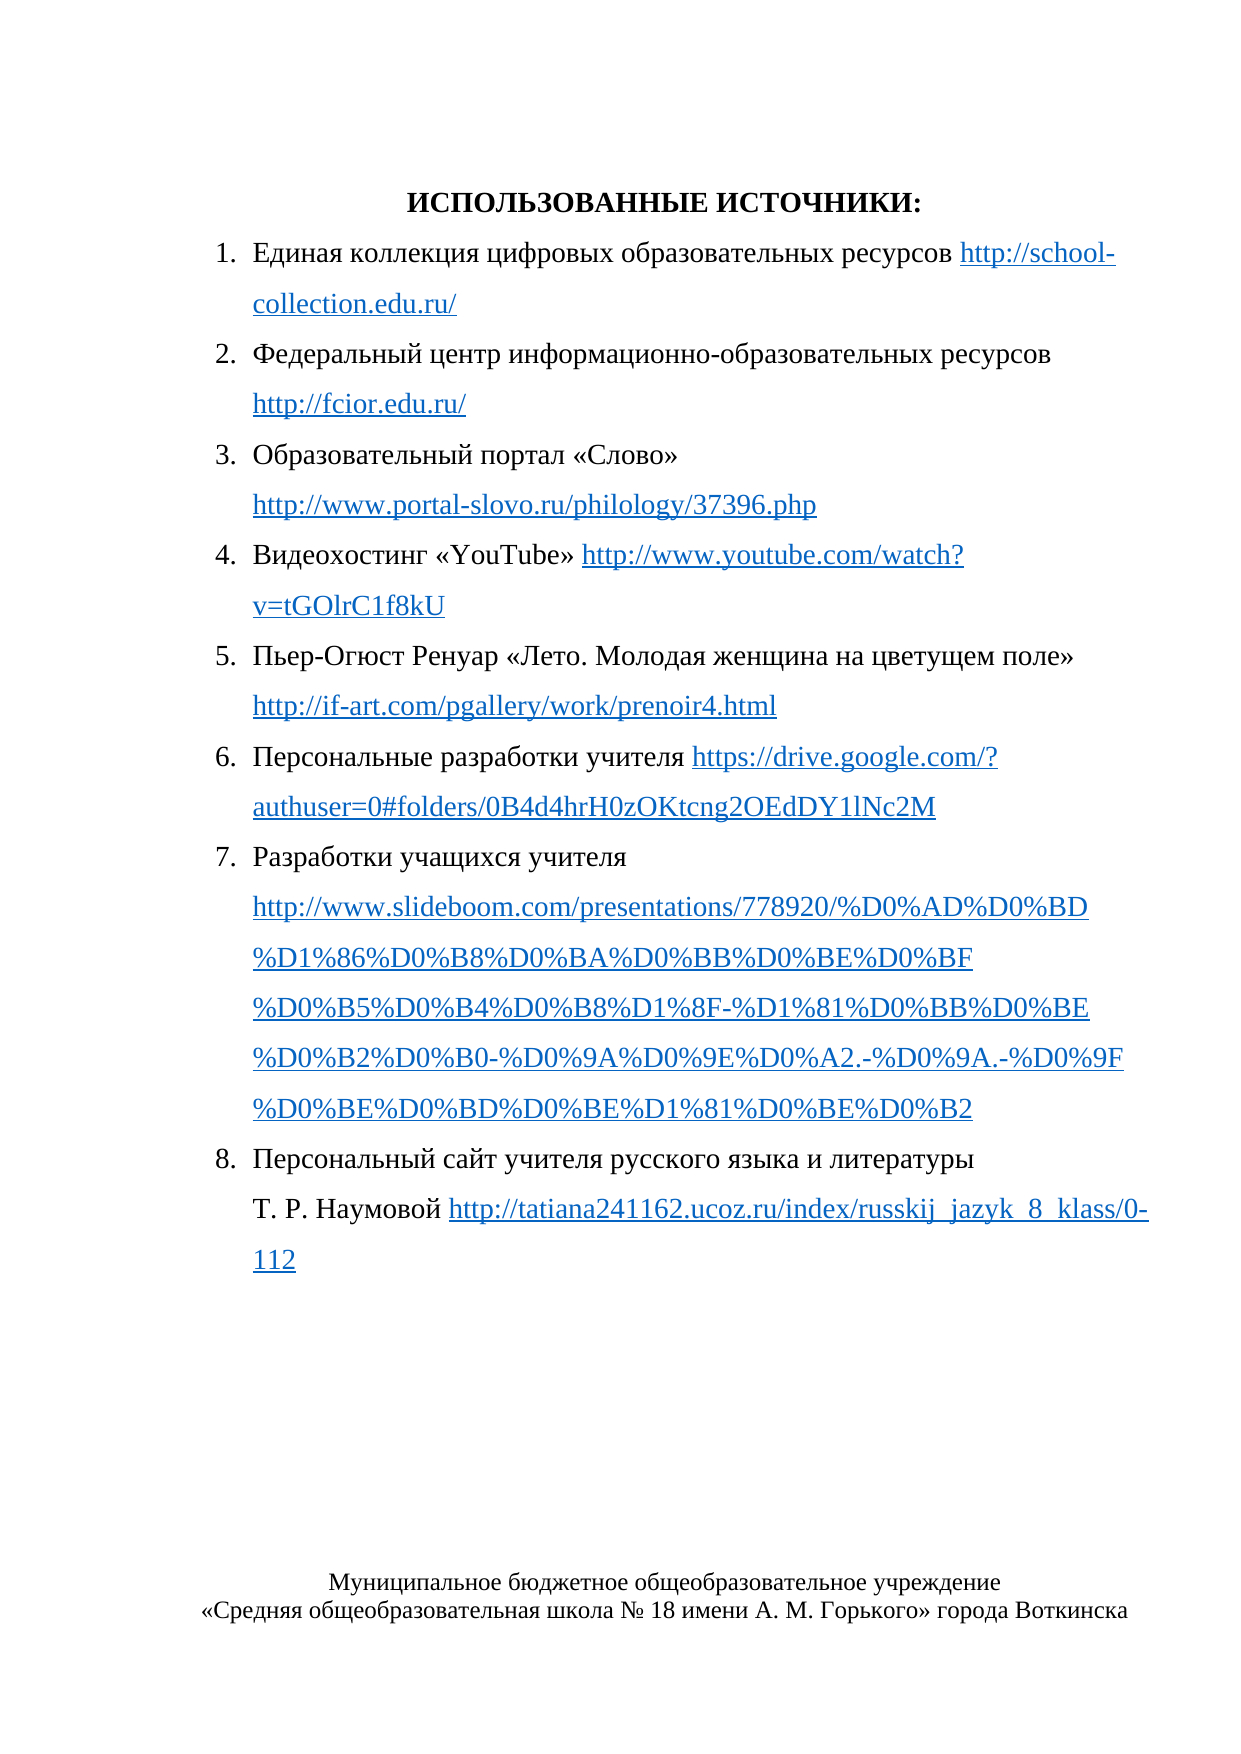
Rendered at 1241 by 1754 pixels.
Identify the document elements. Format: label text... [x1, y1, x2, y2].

text ИСПОЛЬЗОВАННЫЕ ИСТОЧНИКИ: [177, 185, 1152, 219]
list Пьер-Огюст Ренуар «Лето. Молодая женщина на цветущем поле» http://if-art.com/pgallery/work/prenoir4.html [215, 638, 1152, 722]
list Видеохостинг «YouTube» http://www.youtube.com/watch?v=tGOlrC1f8kU [215, 537, 1152, 621]
text Т. Р. Наумовой http://tatiana241162.ucoz.ru/index/russkij_jazyk_8_klass/0-112 [252, 1191, 1152, 1275]
list Единая коллекция цифровых образовательных ресурсов http://school-collection.edu.ru/ [215, 236, 1152, 319]
list Федеральный центр информационно-образовательных ресурсов http://fcior.edu.ru/ [215, 336, 1152, 420]
list Персональные разработки учителя https://drive.google.com/?authuser=0#folders/0B4d4hrH0zOKtcng2OEdDY1lNc2M [215, 739, 1152, 822]
list Разработки учащихся учителя http://www.slideboom.com/presentations/778920/%D0%AD%D0%BD%D1%86%D0%B8%D0%BA%D0%BB%D0%BE%D0%BF%D0%B5%D0%B4%D0%B8%D1%8F-%D1%81%D0%BB%D0%BE%D0%B2%D0%B0-%D0%9A%D0%9E%D0%A2.-%D0%9A.-%D0%9F%D0%BE%D0%BD%D0%BE%D1%81%D0%BE%D0%B2 [215, 839, 1152, 1124]
list Персональный сайт учителя русского языка и литературы [215, 1141, 1152, 1175]
list Образовательный портал «Слово» http://www.portal-slovo.ru/philology/37396.php [215, 437, 1152, 521]
